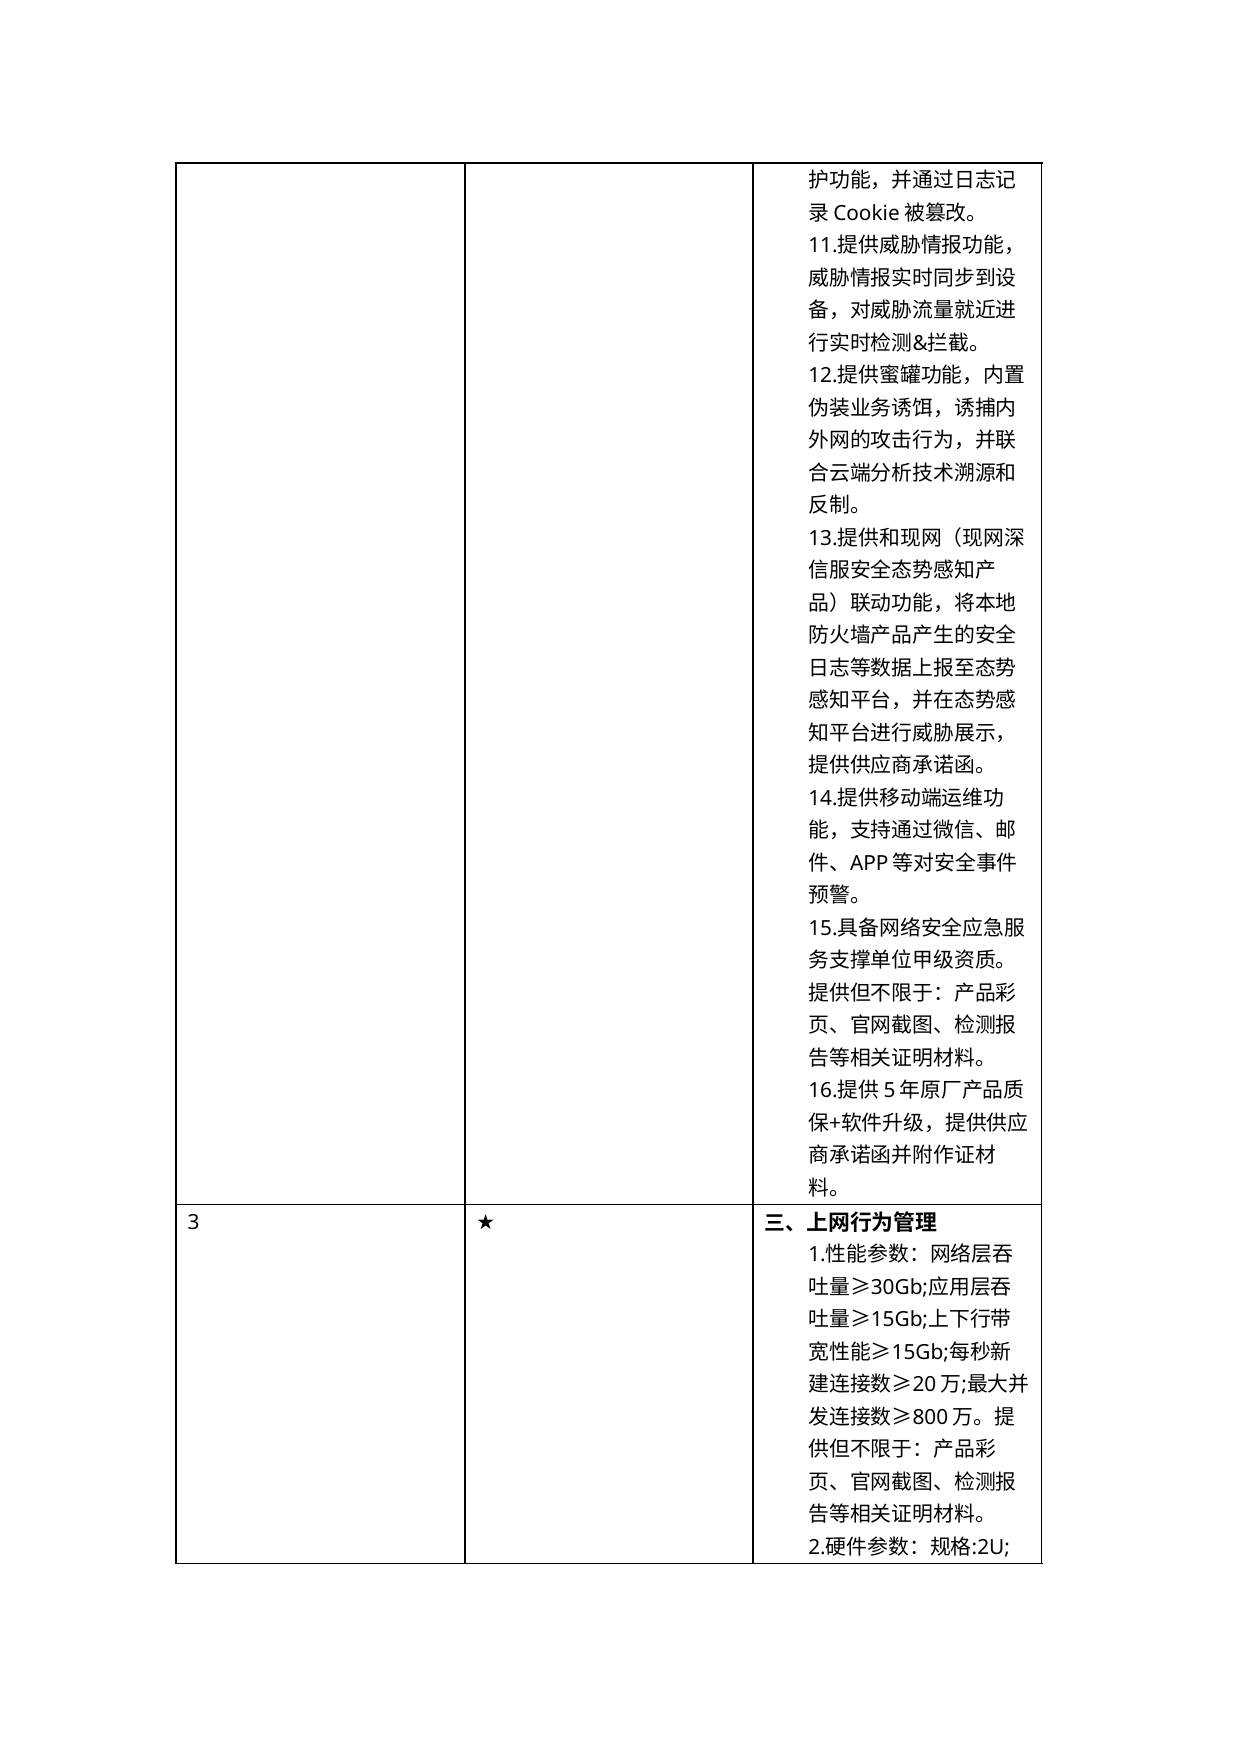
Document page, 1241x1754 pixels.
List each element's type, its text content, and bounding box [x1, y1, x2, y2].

table_cell ★ [466, 164, 752, 1203]
table_cell ★ [466, 1205, 752, 1563]
table_cell 2 [177, 164, 464, 1203]
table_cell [754, 164, 1041, 1203]
table_cell 3 [177, 1205, 464, 1563]
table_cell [754, 1205, 1041, 1563]
